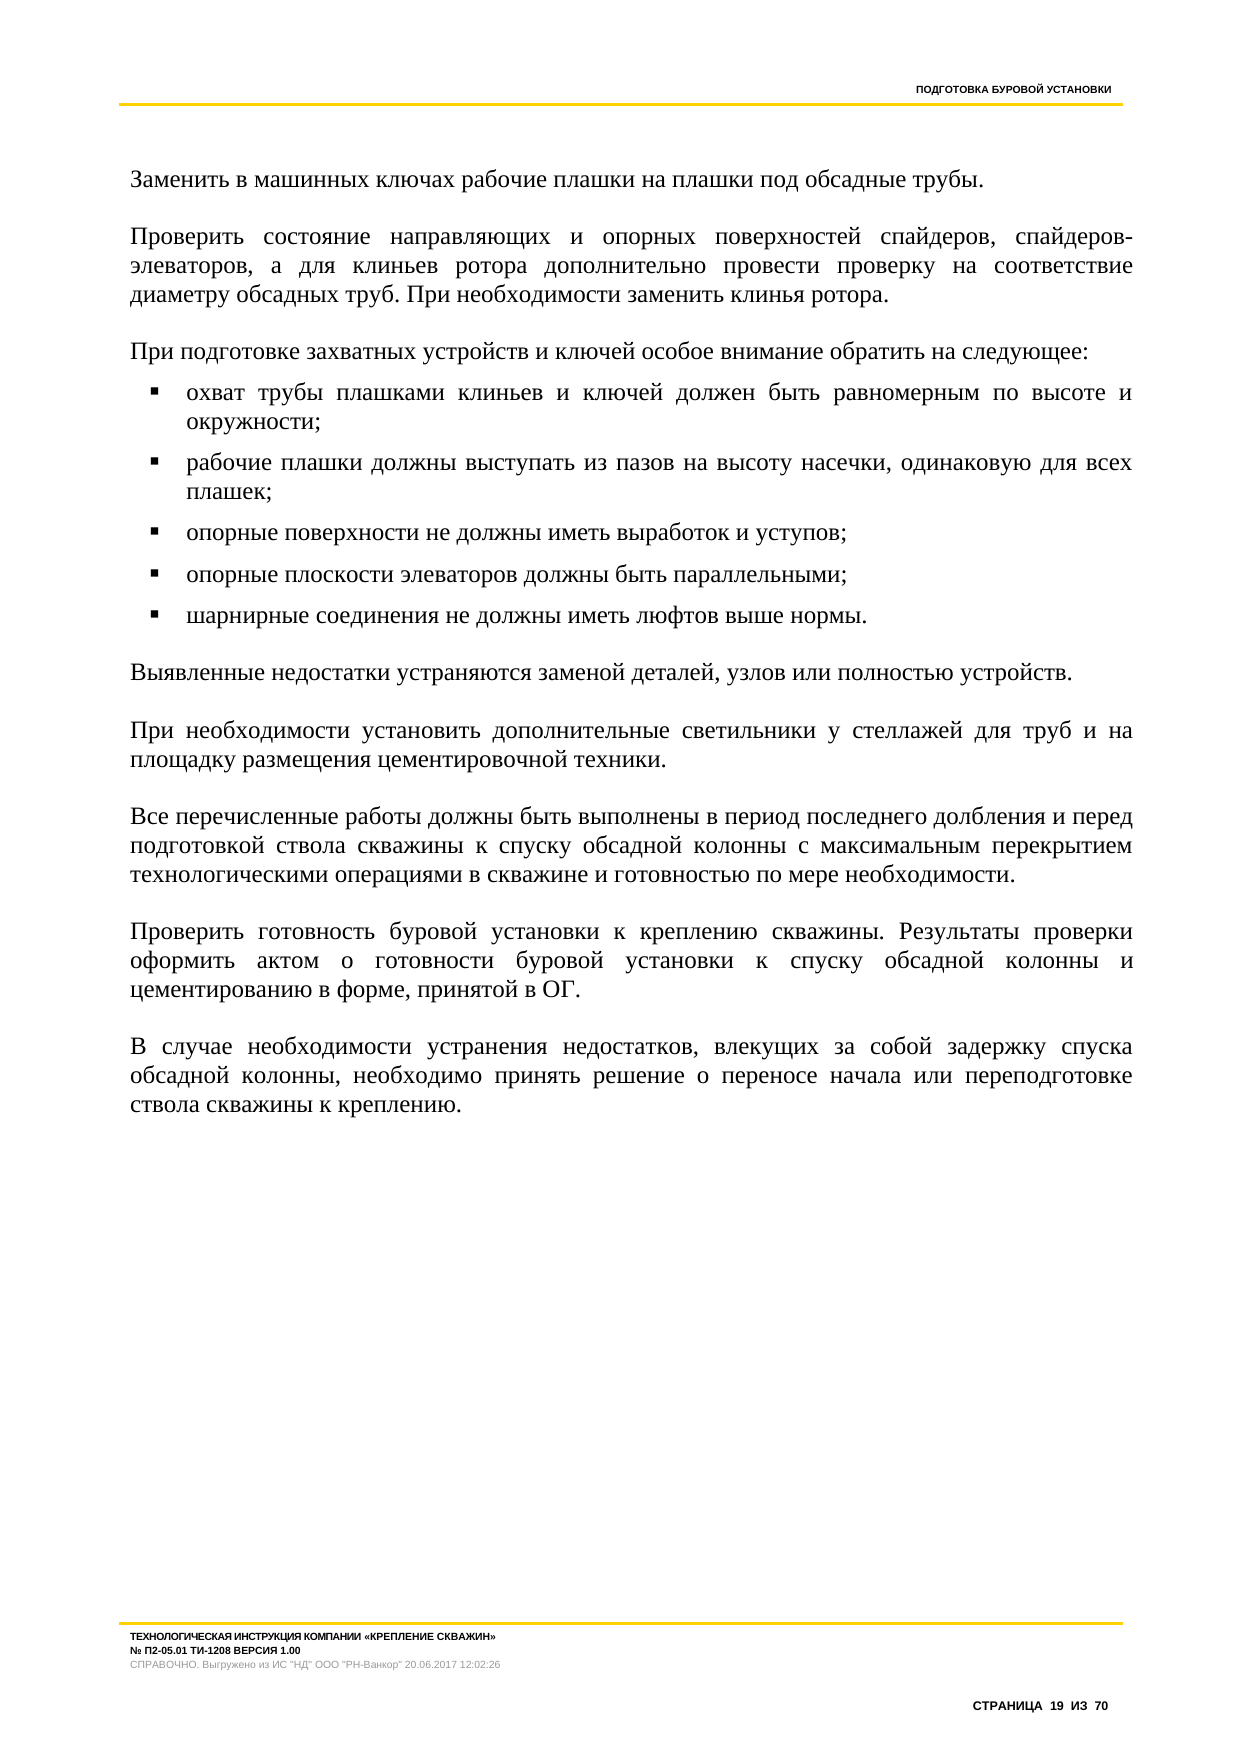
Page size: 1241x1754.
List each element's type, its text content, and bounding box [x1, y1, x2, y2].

text Заменить в машинных ключах рабочие плашки на плашки под обсадные трубы. [130, 164, 1134, 192]
text При подготовке захватных устройств и ключей особое внимание обратить на следующее: [130, 336, 1134, 365]
text В случае необходимости устранения недостатков, влекущих за собой задержку спуска обсадной колонны, необходимо принять решение о переносе начала или переподготовке ствола скважины к креплению. [130, 1031, 1134, 1117]
list рабочие плашки должны выступать из пазов на высоту насечки, одинаковую для всех плашек; [149, 447, 1134, 505]
text Выявленные недостатки устраняются заменой деталей, узлов или полностью устройств. [130, 657, 1134, 686]
text Проверить состояние направляющих и опорных поверхностей спайдеров, спайдеров-элеваторов, а для клиньев ротора дополнительно провести проверку на соответствие диаметру обсадных труб. При необходимости заменить клинья ротора. [130, 221, 1134, 307]
text При необходимости установить дополнительные светильники у стеллажей для труб и на площадку размещения цементировочной техники. [130, 715, 1134, 772]
list опорные поверхности не должны иметь выработок и уступов; [149, 517, 1134, 546]
text Проверить готовность буровой установки к креплению скважины. Результаты проверки оформить актом о готовности буровой установки к cпуску обсадной колонны и цементированию в форме, принятой в ОГ. [130, 916, 1134, 1002]
text Все перечисленные работы должны быть выполнены в период последнего долбления и перед подготовкой ствола скважины к спуску обсадной колонны с максимальным перекрытием технологическими операциями в скважине и готовностью по мере необходимости. [130, 801, 1134, 887]
list охват трубы плашками клиньев и ключей должен быть равномерным по высоте и окружности; [149, 377, 1134, 435]
list опорные плоскости элеваторов должны быть параллельными; [149, 559, 1134, 587]
list шарнирные соединения не должны иметь люфтов выше нормы. [149, 600, 1134, 629]
